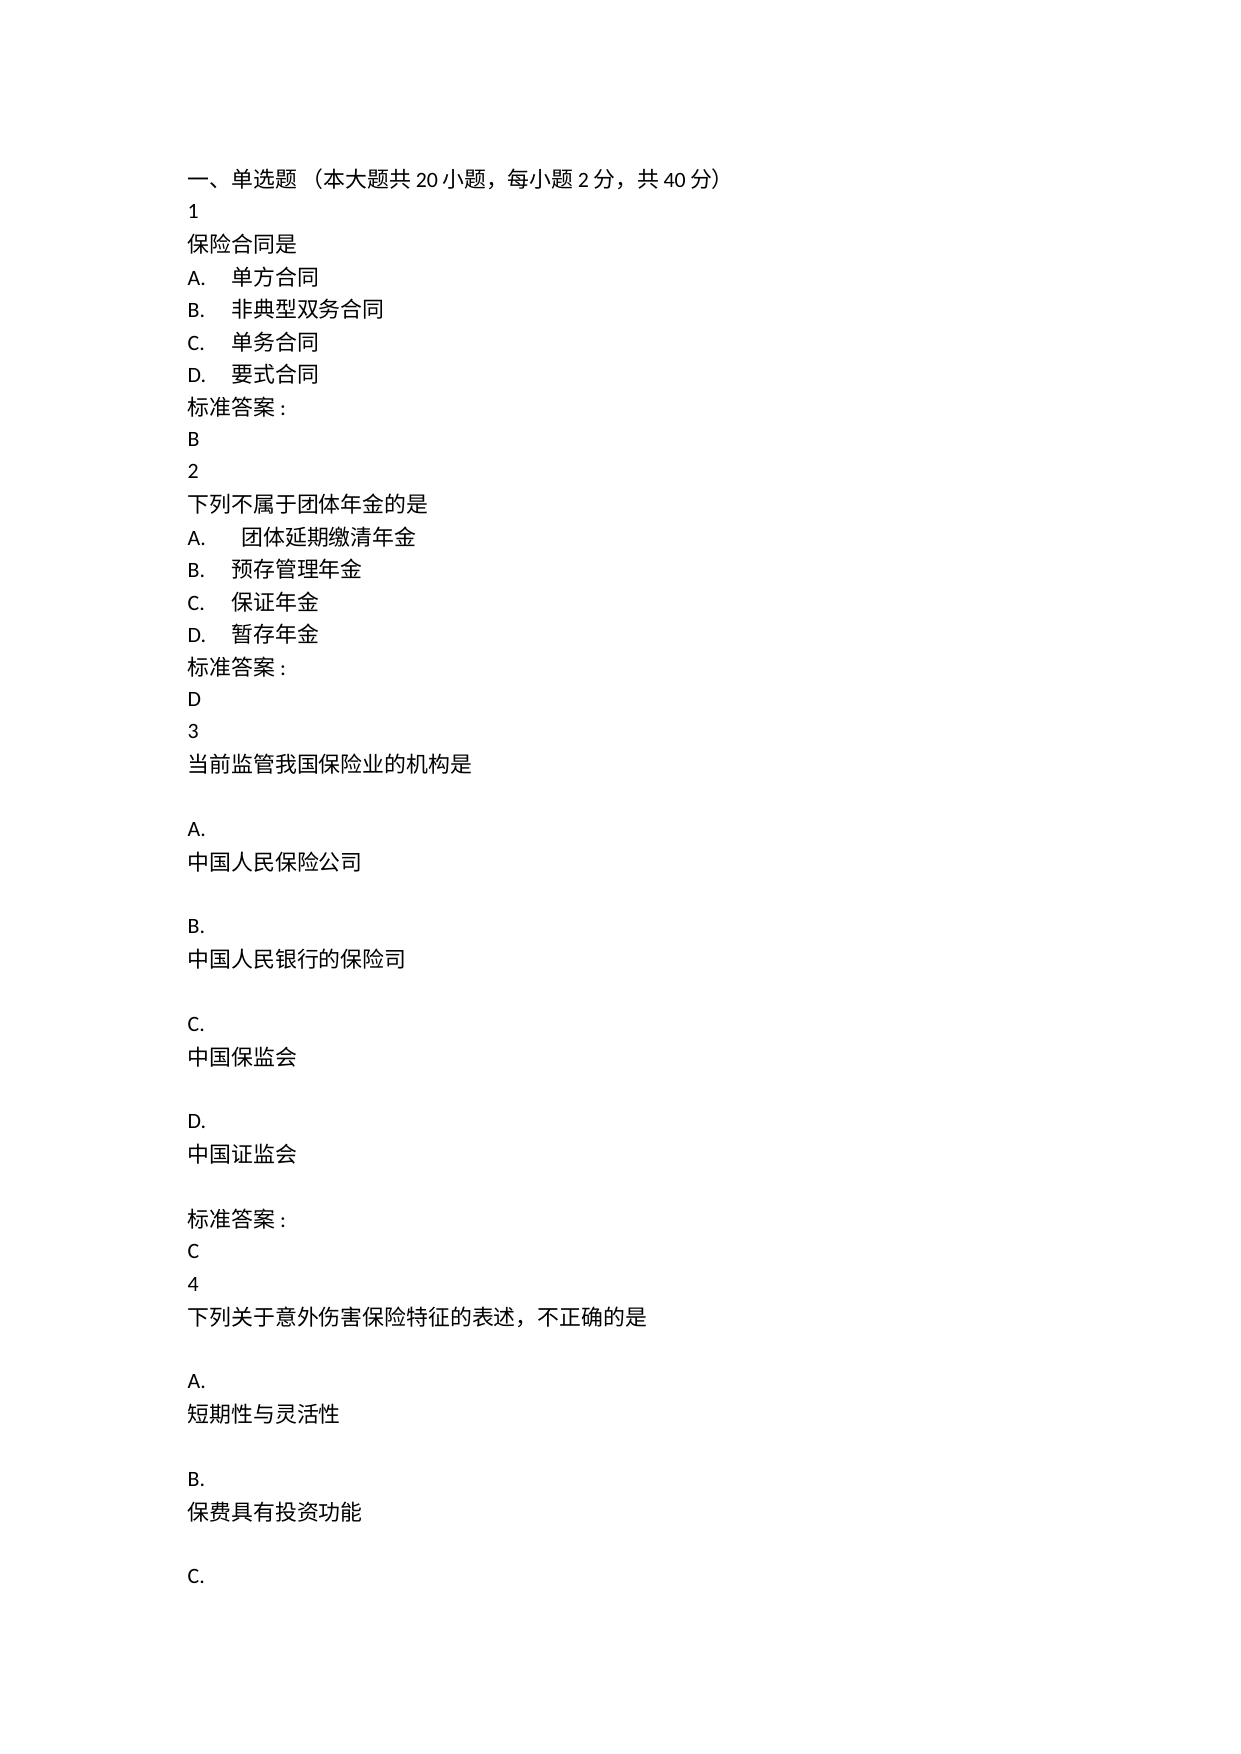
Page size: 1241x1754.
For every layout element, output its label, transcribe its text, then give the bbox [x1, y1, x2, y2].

text A. [187, 1364, 1053, 1397]
text 保险合同是 [187, 227, 1053, 259]
text C [187, 1234, 1053, 1267]
text B [187, 422, 1053, 454]
text 当前监管我国保险业的机构是 [187, 747, 1053, 779]
text A. 单方合同 [187, 259, 1053, 292]
text 中国人民保险公司 [187, 844, 1053, 877]
text A. [187, 812, 1053, 844]
text C. 保证年金 [187, 584, 1053, 617]
text 标准答案 : [187, 389, 1053, 422]
text D. 要式合同 [187, 357, 1053, 389]
text 短期性与灵活性 [187, 1397, 1053, 1429]
text C. [187, 1007, 1053, 1039]
text 4 [187, 1267, 1053, 1299]
text D. 暂存年金 [187, 617, 1053, 649]
text 3 [187, 714, 1053, 747]
text B. 非典型双务合同 [187, 292, 1053, 324]
text A. 团体延期缴清年金 [187, 519, 1053, 552]
text 一、单选题 （本大题共20小题，每小题2分，共40分） [187, 162, 1053, 194]
text 标准答案 : [187, 1202, 1053, 1234]
text C. 单务合同 [187, 324, 1053, 357]
text B. 预存管理年金 [187, 552, 1053, 584]
text 标准答案 : [187, 649, 1053, 682]
text 保费具有投资功能 [187, 1494, 1053, 1527]
text D [187, 682, 1053, 714]
text 中国证监会 [187, 1137, 1053, 1169]
text B. [187, 909, 1053, 942]
text 中国保监会 [187, 1039, 1053, 1072]
text 1 [187, 194, 1053, 227]
text C. [187, 1559, 1053, 1592]
text B. [187, 1462, 1053, 1494]
text 下列不属于团体年金的是 [187, 487, 1053, 519]
text 2 [187, 454, 1053, 487]
text 下列关于意外伤害保险特征的表述，不正确的是 [187, 1299, 1053, 1332]
text D. [187, 1104, 1053, 1137]
text 中国人民银行的保险司 [187, 942, 1053, 974]
